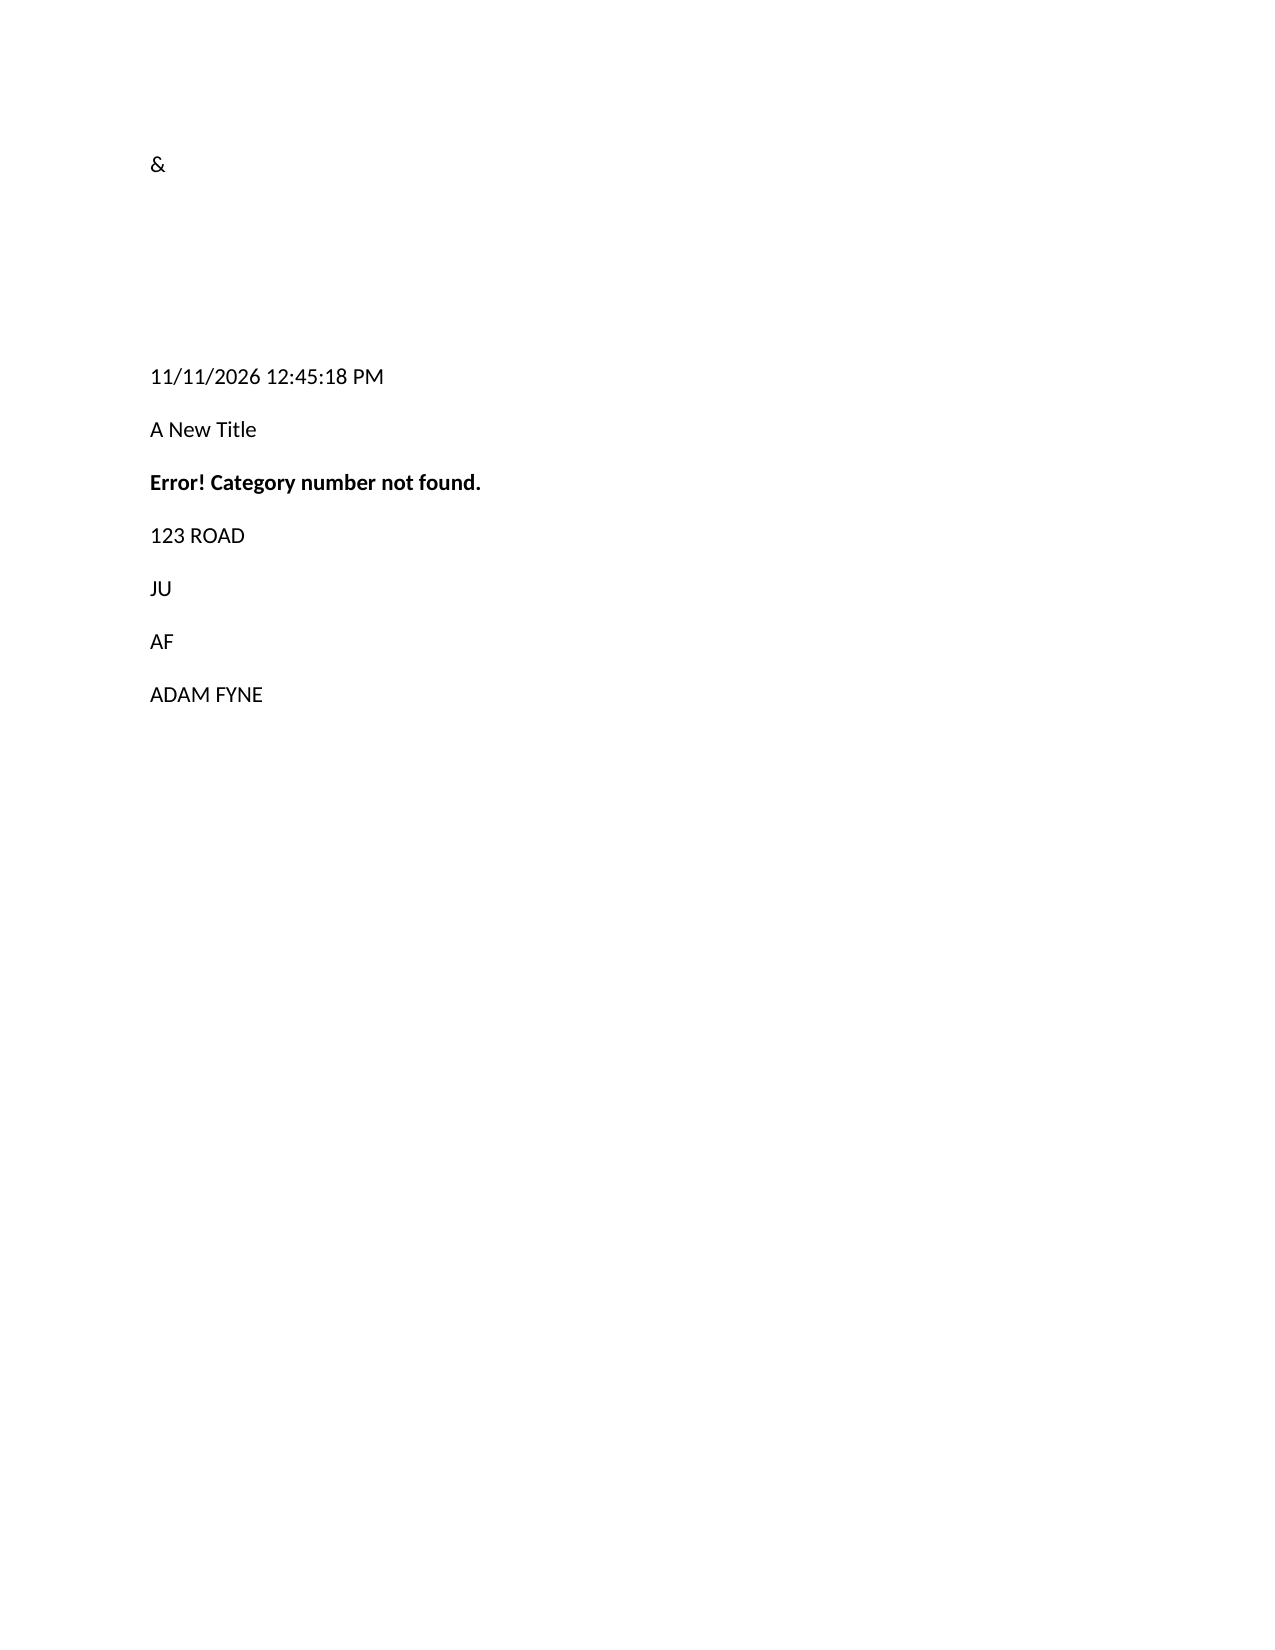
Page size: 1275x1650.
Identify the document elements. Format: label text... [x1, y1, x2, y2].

text AF [150, 627, 1125, 655]
text A New Title [150, 415, 1125, 443]
text 13/01/2025 10:05:07 AM [150, 362, 1125, 390]
text 123 ROAD [150, 521, 1125, 549]
text ADAM FYNE [150, 680, 1125, 708]
text JU [150, 574, 1125, 602]
text Error! Category number not found. [150, 468, 1125, 496]
